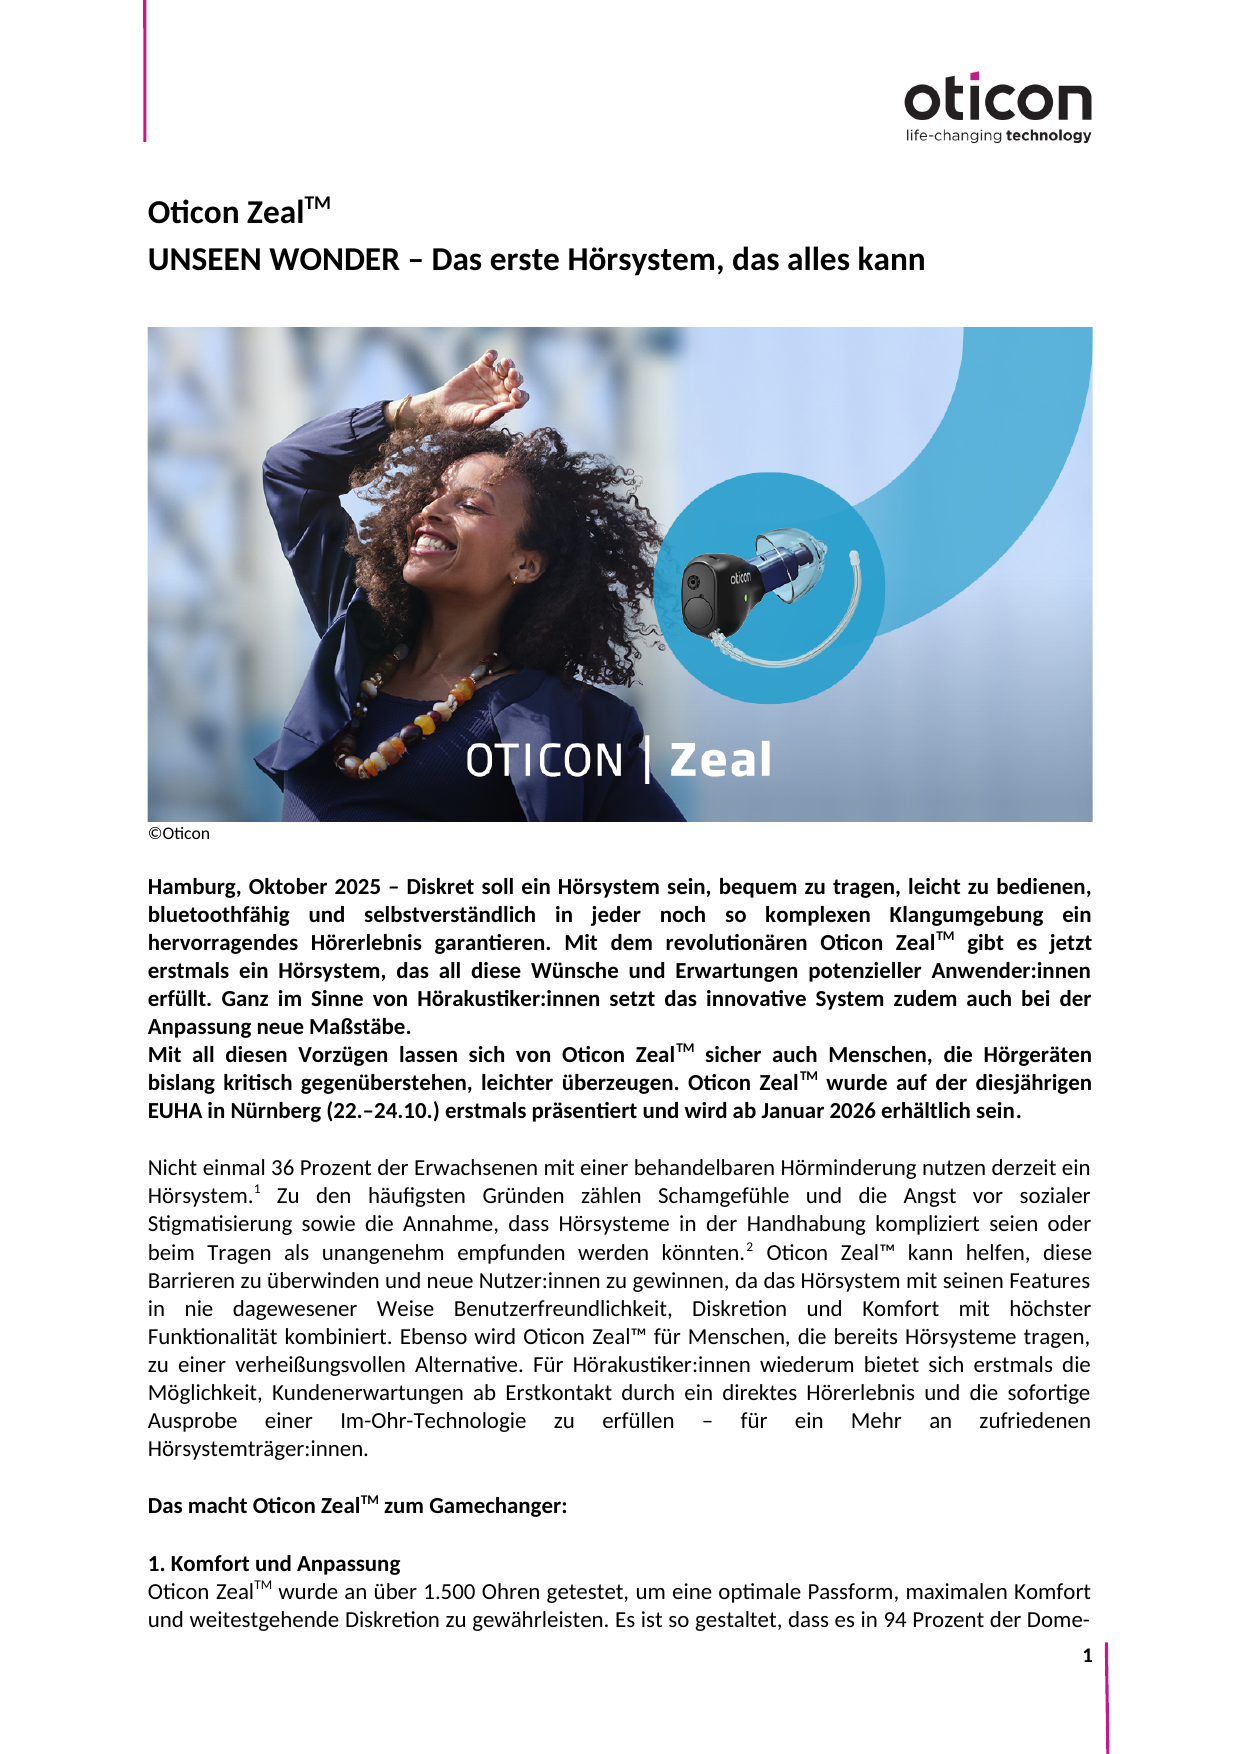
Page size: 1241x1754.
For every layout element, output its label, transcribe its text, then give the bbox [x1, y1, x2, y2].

picture [147, 327, 1093, 822]
text Hamburg, Oktober 2025 – Diskret soll ein Hörsystem sein, bequem zu tragen, leicht zu bedienen, bluetoothfähig und selbstverständlich in jeder noch so komplexen Klangumgebung ein hervorragendes Hörerlebnis garantieren. Mit dem revolutionären Oticon ZealTM gibt es jetzt erstmals ein Hörsystem, das all diese Wünsche und Erwartungen potenzieller Anwender:innen erfüllt. Ganz im Sinne von Hörakustiker:innen setzt das innovative System zudem auch bei der Anpassung neue Maßstäbe. [148, 844, 1092, 1040]
text UNSEEN WONDER – Das erste Hörsystem, das alles kann [148, 237, 1092, 278]
text ©Oticon [148, 822, 1092, 844]
text Mit all diesen Vorzügen lassen sich von Oticon ZealTM sicher auch Menschen, die Hörgeräten bislang kritisch gegenüberstehen, leichter überzeugen. Oticon ZealTM wurde auf der diesjährigen EUHA in Nürnberg (22.–24.10.) erstmals präsentiert und wird ab Januar 2026 erhältlich sein. [148, 1040, 1092, 1124]
text Oticon ZealTM [148, 191, 1092, 231]
text 1. Komfort und Anpassung [148, 1549, 1092, 1577]
text Nicht einmal 36 Prozent der Erwachsenen mit einer behandelbaren Hörminderung nutzen derzeit ein Hörsystem.1 Zu den häufigsten Gründen zählen Schamgefühle und die Angst vor sozialer Stigmatisierung sowie die Annahme, dass Hörsysteme in der Handhabung kompliziert seien oder beim Tragen als unangenehm empfunden werden könnten.2 Oticon Zeal™ kann helfen, diese Barrieren zu überwinden und neue Nutzer:innen zu gewinnen, da das Hörsystem mit seinen Features in nie dagewesener Weise Benutzerfreundlichkeit, Diskretion und Komfort mit höchster Funktionalität kombiniert. Ebenso wird Oticon Zeal™ für Menschen, die bereits Hörsysteme tragen, zu einer verheißungsvollen Alternative. Für Hörakustiker:innen wiederum bietet sich erstmals die Möglichkeit, Kundenerwartungen ab Erstkontakt durch ein direktes Hörerlebnis und die sofortige Ausprobe einer Im-Ohr-Technologie zu erfüllen – für ein Mehr an zufriedenen Hörsystemträger:innen. [148, 1153, 1092, 1462]
picture [903, 70, 1093, 144]
text Das macht Oticon ZealTM zum Gamechanger: [148, 1492, 1092, 1519]
